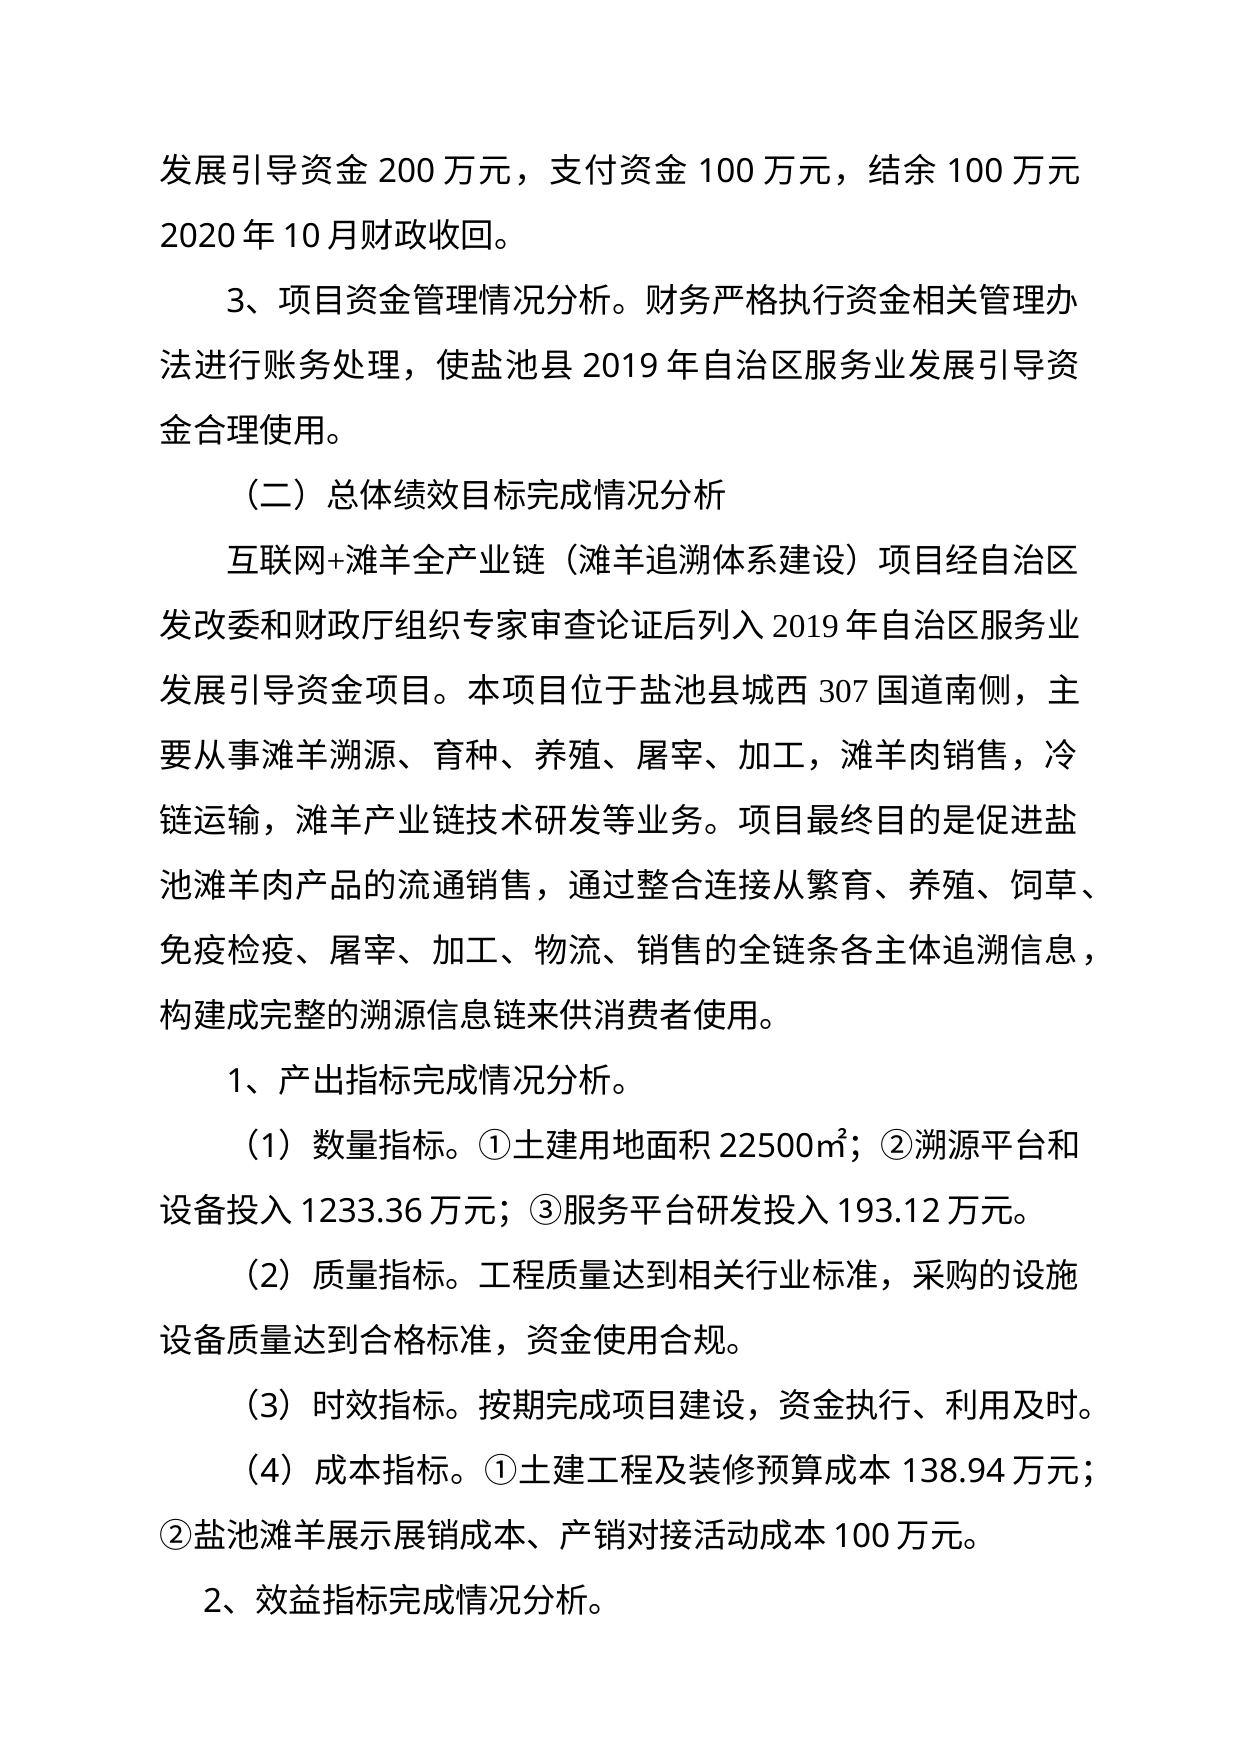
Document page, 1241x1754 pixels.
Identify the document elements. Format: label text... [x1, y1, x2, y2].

text 互联网+滩羊全产业链（滩羊追溯体系建设）项目经自治区发改委和财政厅组织专家审查论证后列入2019年自治区服务业发展引导资金项目。本项目位于盐池县城西307国道南侧，主要从事滩羊溯源、育种、养殖、屠宰、加工，滩羊肉销售，冷链运输，滩羊产业链技术研发等业务。项目最终目的是促进盐池滩羊肉产品的流通销售，通过整合连接从繁育、养殖、饲草、免疫检疫、屠宰、加工、物流、销售的全链条各主体追溯信息，构建成完整的溯源信息链来供消费者使用。 [159, 525, 1081, 1045]
list 总体绩效目标完成情况分析 [159, 460, 1081, 525]
title 项目资金管理情况分析。财务严格执行资金相关管理办法进行账务处理，使盐池县2019年自治区服务业发展引导资金合理使用。 [159, 265, 1081, 460]
title （2）质量指标。工程质量达到相关行业标准，采购的设施设备质量达到合格标准，资金使用合规。 [159, 1240, 1081, 1370]
title （3）时效指标。按期完成项目建设，资金执行、利用及时。 [159, 1370, 1081, 1435]
text （1）数量指标。①土建用地面积22500㎡；②溯源平台和设备投入1233.36万元；③服务平台研发投入193.12万元。 [159, 1110, 1081, 1240]
text 1、产出指标完成情况分析。 [159, 1045, 1081, 1110]
title （4）成本指标。①土建工程及装修预算成本138.94万元；②盐池滩羊展示展销成本、产销对接活动成本100万元。 [159, 1435, 1081, 1565]
title 2、效益指标完成情况分析。 [159, 1565, 1081, 1630]
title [159, 135, 1081, 265]
